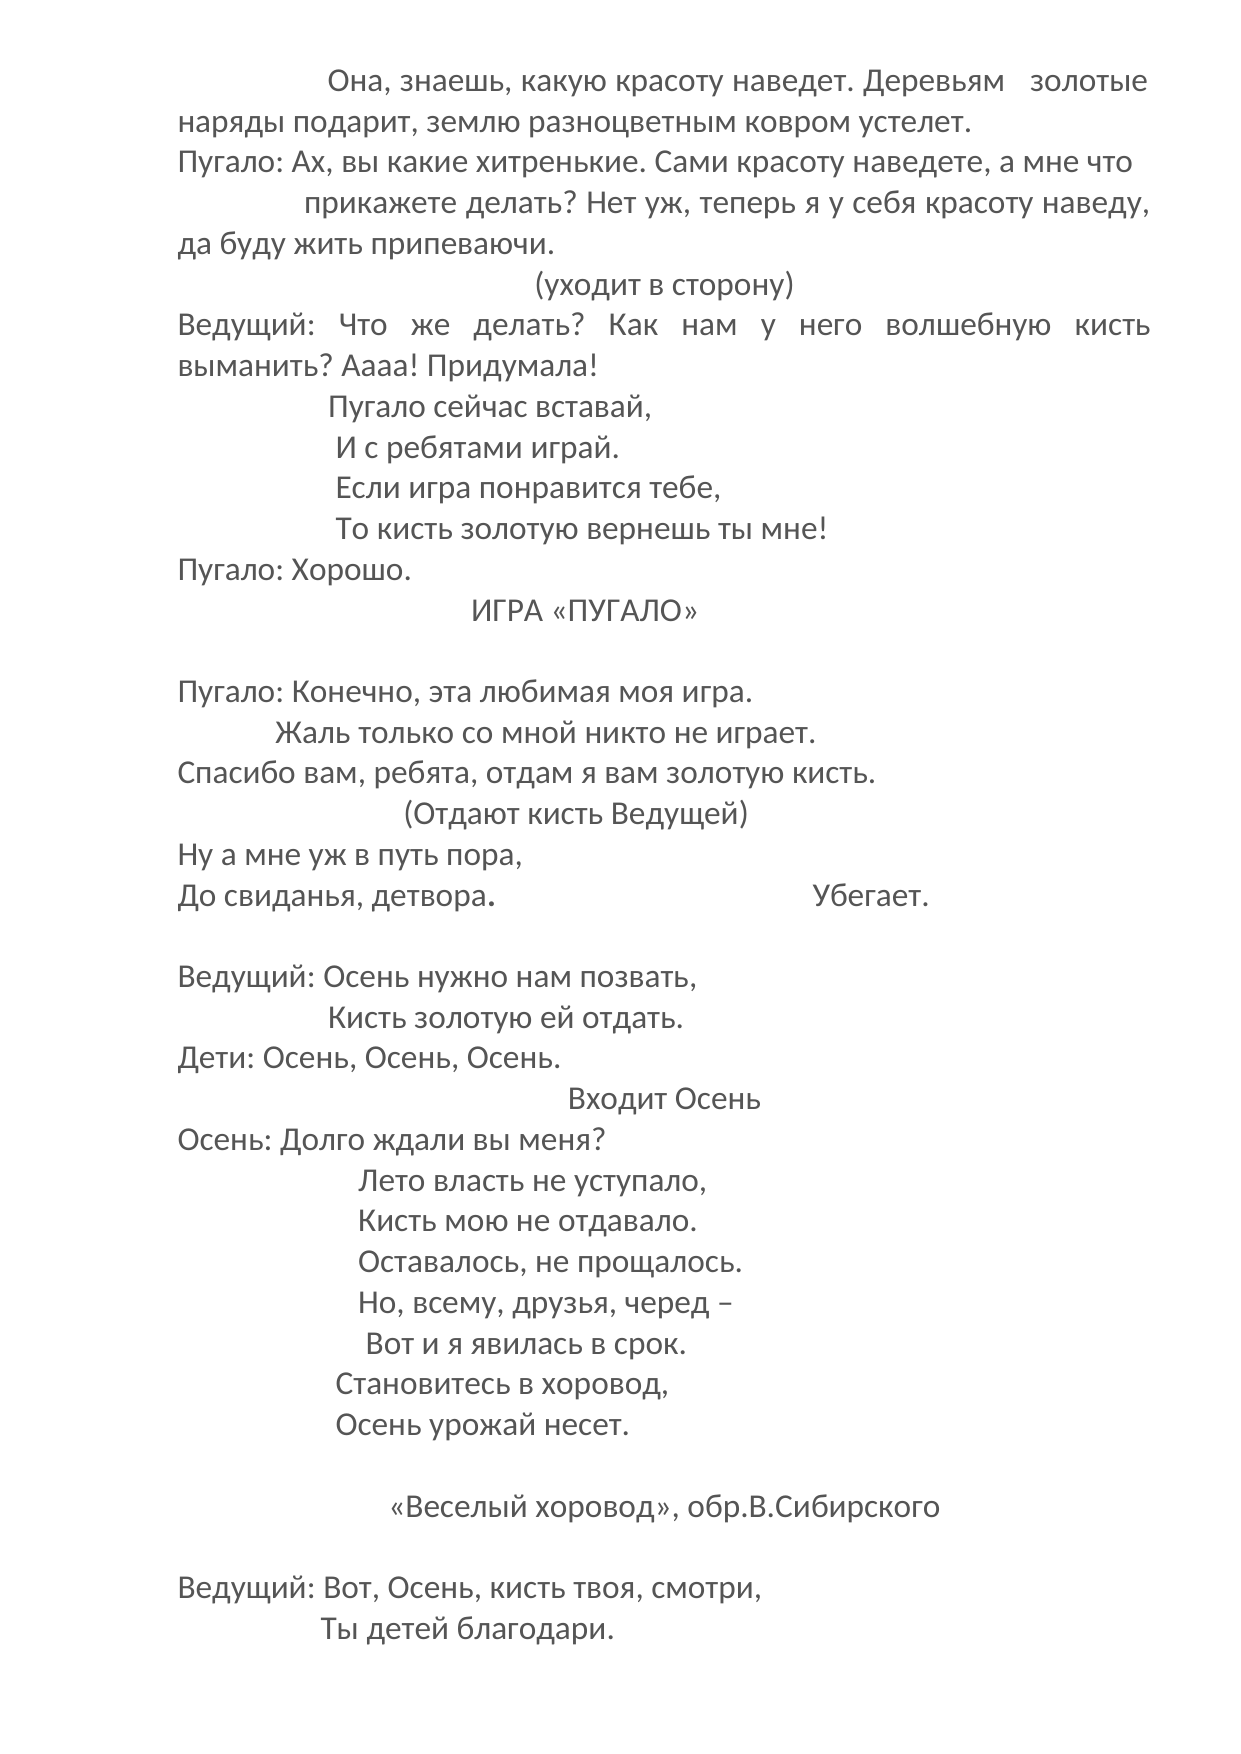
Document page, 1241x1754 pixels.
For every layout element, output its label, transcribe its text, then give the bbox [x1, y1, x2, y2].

text Кисть мою не отдавало. [177, 1199, 1152, 1240]
text ИГРА «ПУГАЛО» [177, 588, 1152, 629]
text Пугало: Хорошо. [177, 548, 1152, 588]
text Спасибо вам, ребята, отдам я вам золотую кисть. [177, 751, 1152, 792]
text Входит Осень [177, 1077, 1152, 1118]
text Ведущий: Что же делать? Как нам у него волшебную кисть выманить? Аааа! Придумала! [177, 303, 1152, 385]
text Оставалось, не прощалось. [177, 1240, 1152, 1281]
text И с ребятами играй. [177, 426, 1152, 466]
text Ведущий: Вот, Осень, кисть твоя, смотри, [177, 1566, 1152, 1607]
text Пугало сейчас вставай, [177, 385, 1152, 426]
text Но, всему, друзья, черед – [177, 1281, 1152, 1322]
text Ну а мне уж в путь пора, [177, 833, 1152, 874]
text (Отдают кисть Ведущей) [177, 792, 1152, 833]
text Дети: Осень, Осень, Осень. [177, 1037, 1152, 1077]
text Если игра понравится тебе, [177, 466, 1152, 507]
text Пугало: Ах, вы какие хитренькие. Сами красоту наведете, а мне что [177, 141, 1152, 181]
text Осень урожай несет. [177, 1403, 1152, 1444]
text «Веселый хоровод», обр.В.Сибирского [177, 1484, 1152, 1525]
text Лето власть не уступало, [177, 1159, 1152, 1199]
text Вот и я явилась в срок. [177, 1322, 1152, 1362]
text До свиданья, детвора. Убегает. [177, 874, 1152, 914]
text (уходит в сторону) [177, 263, 1152, 303]
text Кисть золотую ей отдать. [177, 996, 1152, 1037]
text прикажете делать? Нет уж, теперь я у себя красоту наведу, да буду жить припеваючи. [177, 181, 1152, 263]
text Ты детей благодари. [177, 1607, 1152, 1647]
text Она, знаешь, какую красоту наведет. Деревьям золотые наряды подарит, землю разноцветным ковром устелет. [177, 59, 1152, 141]
text Ведущий: Осень нужно нам позвать, [177, 955, 1152, 996]
text Пугало: Конечно, эта любимая моя игра. [177, 670, 1152, 711]
text Жаль только со мной никто не играет. [177, 711, 1152, 751]
text Осень: Долго ждали вы меня? [177, 1118, 1152, 1159]
text Становитесь в хоровод, [177, 1362, 1152, 1403]
text То кисть золотую вернешь ты мне! [177, 507, 1152, 548]
